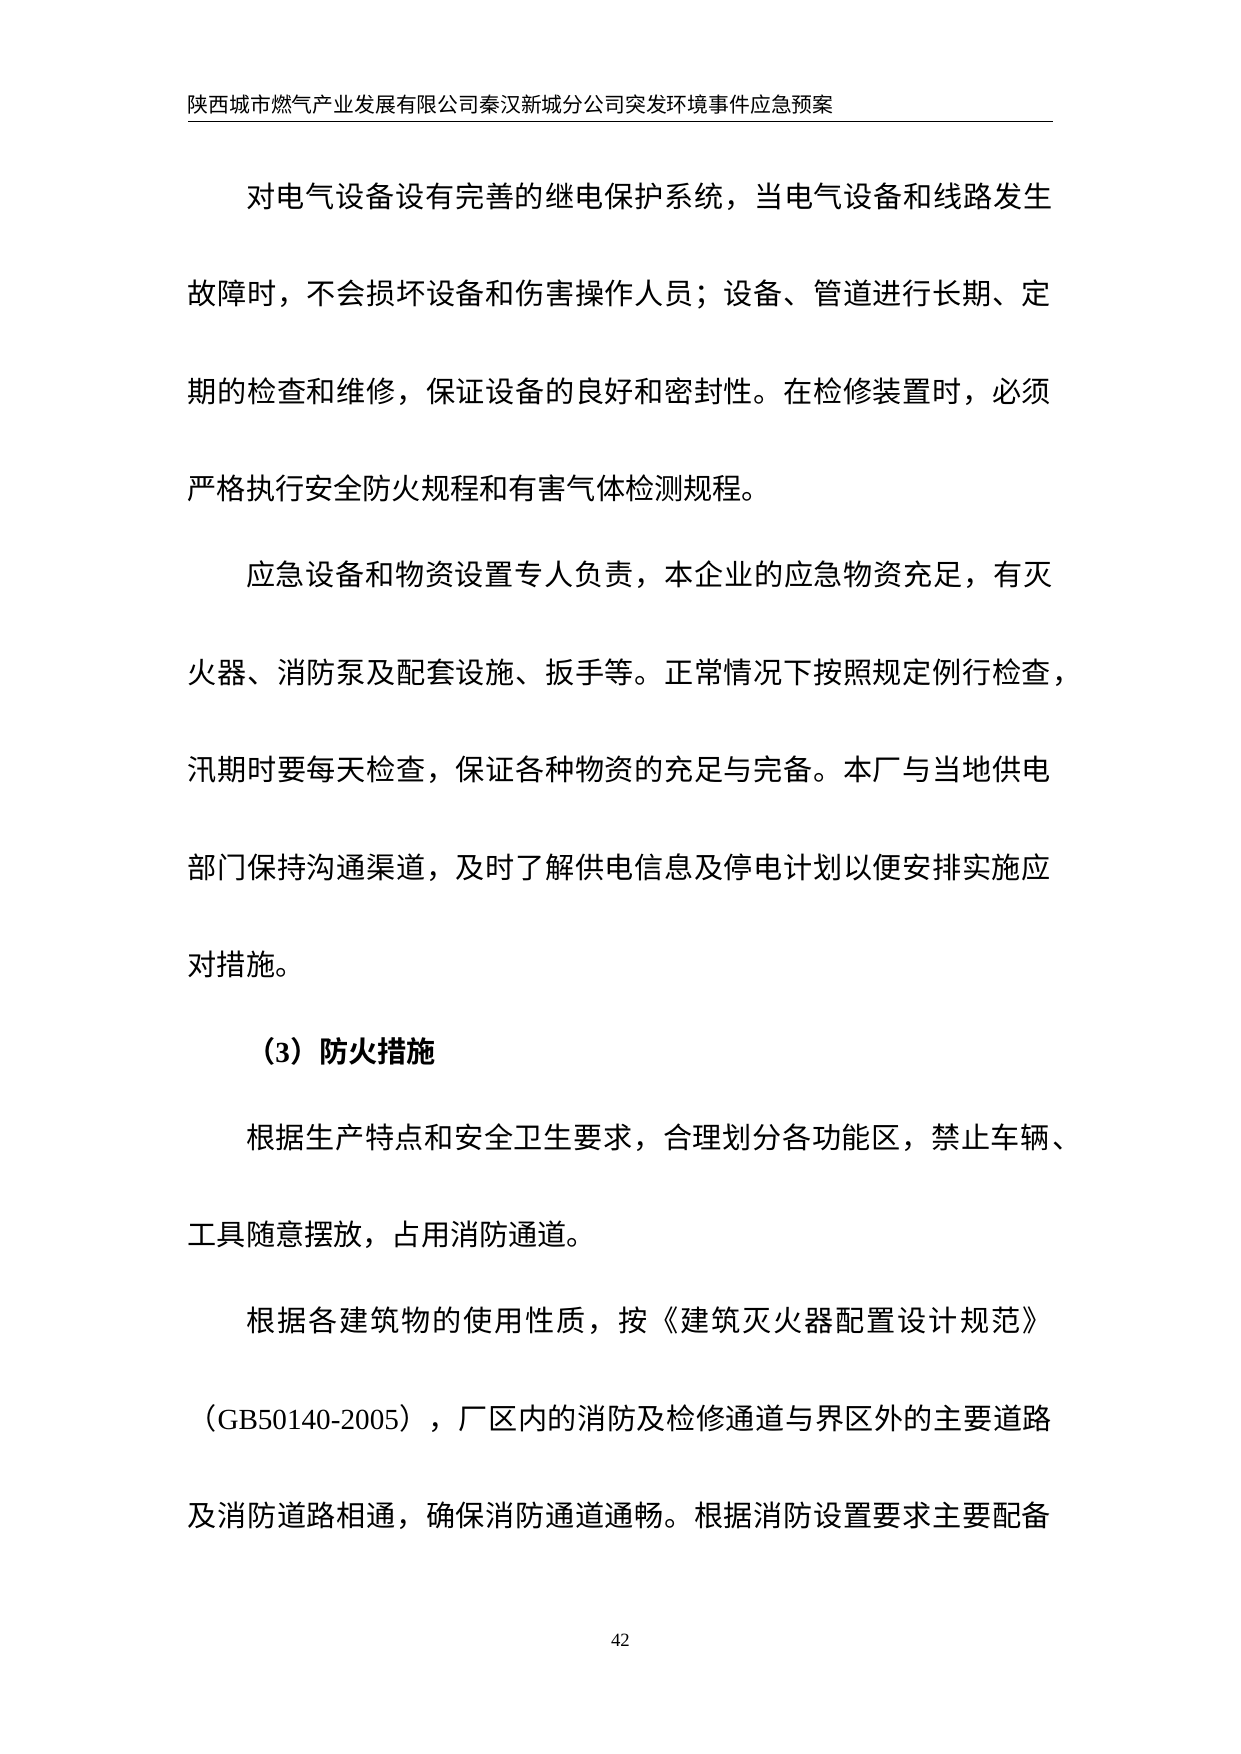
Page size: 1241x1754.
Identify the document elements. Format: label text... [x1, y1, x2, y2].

text 应急设备和物资设置专人负责，本企业的应急物资充足，有灭火器、消防泵及配套设施、扳手等。正常情况下按照规定例行检查，汛期时要每天检查，保证各种物资的充足与完备。本厂与当地供电部门保持沟通渠道，及时了解供电信息及停电计划以便安排实施应对措施。 [187, 541, 1053, 996]
text 对电气设备设有完善的继电保护系统，当电气设备和线路发生故障时，不会损坏设备和伤害操作人员；设备、管道进行长期、定期的检查和维修，保证设备的良好和密封性。在检修装置时，必须严格执行安全防火规程和有害气体检测规程。 [187, 162, 1053, 519]
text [187, 1287, 1053, 1547]
text （3）防火措施 [187, 1017, 1053, 1082]
text 根据生产特点和安全卫生要求，合理划分各功能区，禁止车辆、工具随意摆放，占用消防通道。 [187, 1103, 1053, 1265]
